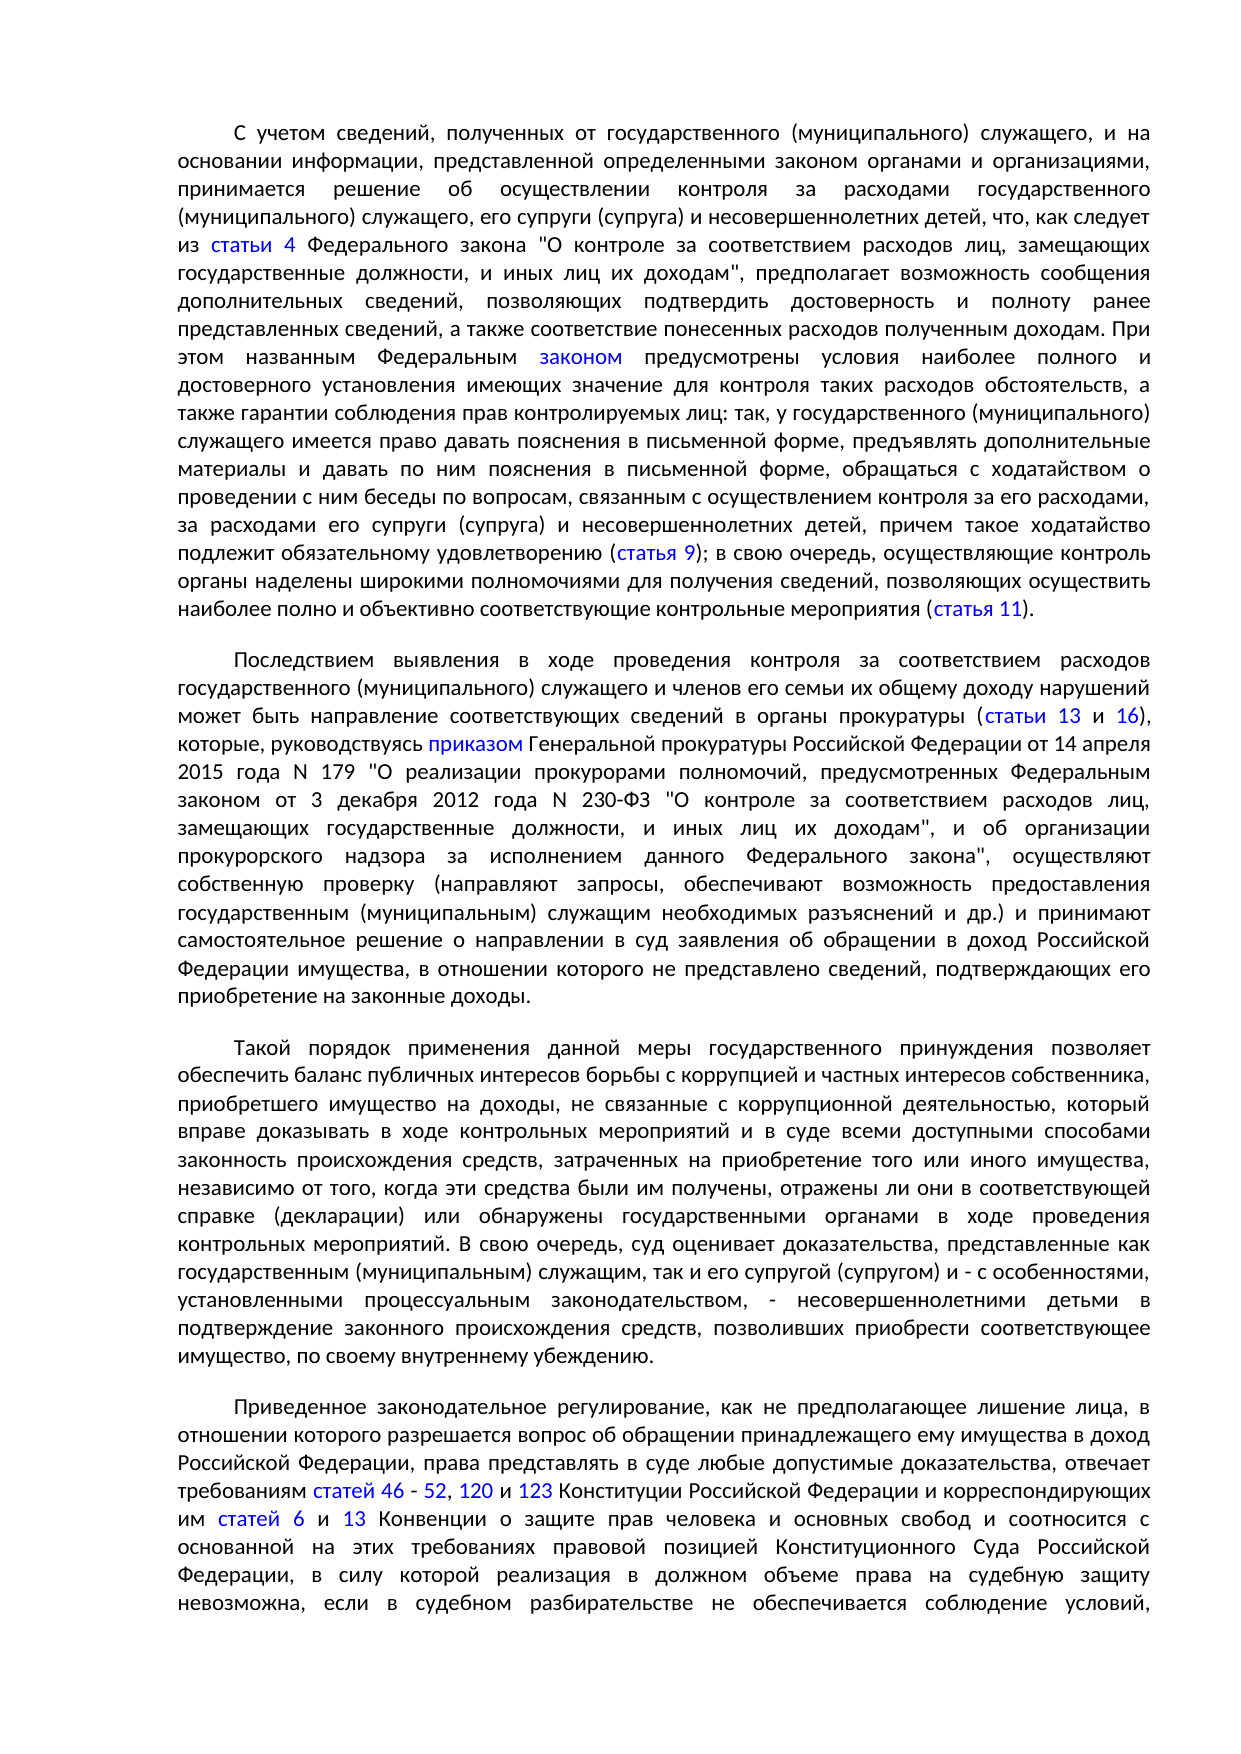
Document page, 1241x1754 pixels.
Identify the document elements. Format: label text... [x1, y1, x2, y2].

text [177, 1392, 1152, 1616]
text Такой порядок применения данной меры государственного принуждения позволяет обеспечить баланс публичных интересов борьбы с коррупцией и частных интересов собственника, приобретшего имущество на доходы, не связанные с коррупционной деятельностью, который вправе доказывать в ходе контрольных мероприятий и в суде всеми доступными способами законность происхождения средств, затраченных на приобретение того или иного имущества, независимо от того, когда эти средства были им получены, отражены ли они в соответствующей справке (декларации) или обнаружены государственными органами в ходе проведения контрольных мероприятий. В свою очередь, суд оценивает доказательства, представленные как государственным (муниципальным) служащим, так и его супругой (супругом) и - с особенностями, установленными процессуальным законодательством, - несовершеннолетними детьми в подтверждение законного происхождения средств, позволивших приобрести соответствующее имущество, по своему внутреннему убеждению. [177, 1033, 1152, 1369]
text С учетом сведений, полученных от государственного (муниципального) служащего, и на основании информации, представленной определенными законом органами и организациями, принимается решение об осуществлении контроля за расходами государственного (муниципального) служащего, его супруги (супруга) и несовершеннолетних детей, что, как следует из статьи 4 Федерального закона "О контроле за соответствием расходов лиц, замещающих государственные должности, и иных лиц их доходам", предполагает возможность сообщения дополнительных сведений, позволяющих подтвердить достоверность и полноту ранее представленных сведений, а также соответствие понесенных расходов полученным доходам. При этом названным Федеральным законом предусмотрены условия наиболее полного и достоверного установления имеющих значение для контроля таких расходов обстоятельств, а также гарантии соблюдения прав контролируемых лиц: так, у государственного (муниципального) служащего имеется право давать пояснения в письменной форме, предъявлять дополнительные материалы и давать по ним пояснения в письменной форме, обращаться с ходатайством о проведении с ним беседы по вопросам, связанным с осуществлением контроля за его расходами, за расходами его супруги (супруга) и несовершеннолетних детей, причем такое ходатайство подлежит обязательному удовлетворению (статья 9); в свою очередь, осуществляющие контроль органы наделены широкими полномочиями для получения сведений, позволяющих осуществить наиболее полно и объективно соответствующие контрольные мероприятия (статья 11). [177, 118, 1152, 622]
text Последствием выявления в ходе проведения контроля за соответствием расходов государственного (муниципального) служащего и членов его семьи их общему доходу нарушений может быть направление соответствующих сведений в органы прокуратуры (статьи 13 и 16), которые, руководствуясь приказом Генеральной прокуратуры Российской Федерации от 14 апреля 2015 года N 179 "О реализации прокурорами полномочий, предусмотренных Федеральным законом от 3 декабря 2012 года N 230-ФЗ "О контроле за соответствием расходов лиц, замещающих государственные должности, и иных лиц их доходам", и об организации прокурорского надзора за исполнением данного Федерального закона", осуществляют собственную проверку (направляют запросы, обеспечивают возможность предоставления государственным (муниципальным) служащим необходимых разъяснений и др.) и принимают самостоятельное решение о направлении в суд заявления об обращении в доход Российской Федерации имущества, в отношении которого не представлено сведений, подтверждающих его приобретение на законные доходы. [177, 645, 1152, 1010]
